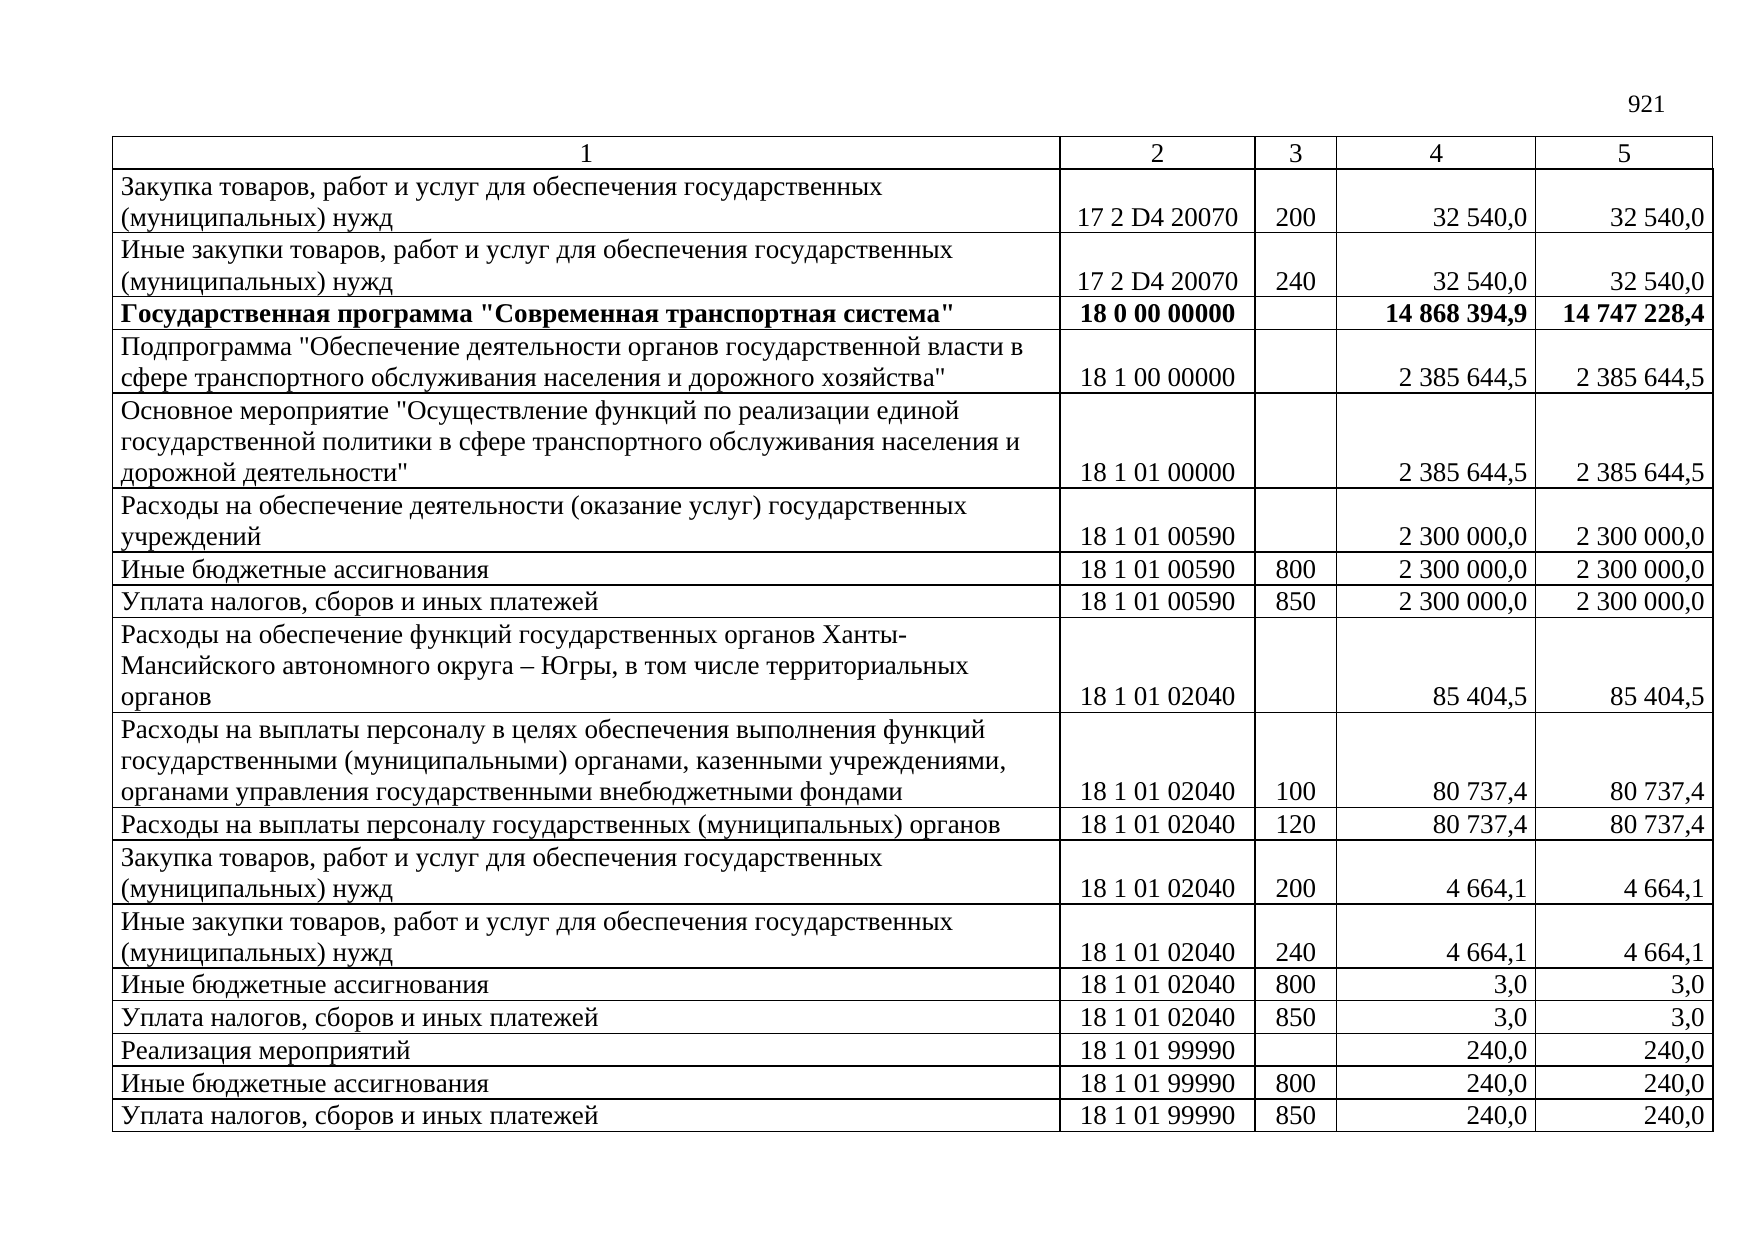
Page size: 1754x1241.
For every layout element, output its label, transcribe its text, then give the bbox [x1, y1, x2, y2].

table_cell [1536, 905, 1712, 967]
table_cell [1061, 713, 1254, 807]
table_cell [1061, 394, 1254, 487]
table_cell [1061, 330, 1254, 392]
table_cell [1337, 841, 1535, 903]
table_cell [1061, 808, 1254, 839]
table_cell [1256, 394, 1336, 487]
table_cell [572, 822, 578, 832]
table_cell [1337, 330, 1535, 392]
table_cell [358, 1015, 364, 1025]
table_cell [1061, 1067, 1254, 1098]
table_header 5 [1536, 137, 1712, 168]
table_header 4 [1337, 137, 1535, 168]
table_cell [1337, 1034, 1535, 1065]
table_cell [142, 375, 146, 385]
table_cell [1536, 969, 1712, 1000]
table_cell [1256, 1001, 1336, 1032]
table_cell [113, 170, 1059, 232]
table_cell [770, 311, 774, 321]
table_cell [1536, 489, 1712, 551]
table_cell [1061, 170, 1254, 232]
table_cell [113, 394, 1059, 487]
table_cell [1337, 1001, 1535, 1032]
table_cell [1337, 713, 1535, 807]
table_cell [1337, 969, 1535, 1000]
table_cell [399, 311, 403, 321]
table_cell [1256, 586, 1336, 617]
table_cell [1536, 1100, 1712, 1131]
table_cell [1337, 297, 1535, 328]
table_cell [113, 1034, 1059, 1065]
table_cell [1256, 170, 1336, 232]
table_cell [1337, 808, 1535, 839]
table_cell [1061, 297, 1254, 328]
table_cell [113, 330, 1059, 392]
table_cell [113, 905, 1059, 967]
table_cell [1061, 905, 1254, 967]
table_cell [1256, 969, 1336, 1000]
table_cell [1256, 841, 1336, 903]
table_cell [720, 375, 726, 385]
table_header 2 [1061, 137, 1254, 168]
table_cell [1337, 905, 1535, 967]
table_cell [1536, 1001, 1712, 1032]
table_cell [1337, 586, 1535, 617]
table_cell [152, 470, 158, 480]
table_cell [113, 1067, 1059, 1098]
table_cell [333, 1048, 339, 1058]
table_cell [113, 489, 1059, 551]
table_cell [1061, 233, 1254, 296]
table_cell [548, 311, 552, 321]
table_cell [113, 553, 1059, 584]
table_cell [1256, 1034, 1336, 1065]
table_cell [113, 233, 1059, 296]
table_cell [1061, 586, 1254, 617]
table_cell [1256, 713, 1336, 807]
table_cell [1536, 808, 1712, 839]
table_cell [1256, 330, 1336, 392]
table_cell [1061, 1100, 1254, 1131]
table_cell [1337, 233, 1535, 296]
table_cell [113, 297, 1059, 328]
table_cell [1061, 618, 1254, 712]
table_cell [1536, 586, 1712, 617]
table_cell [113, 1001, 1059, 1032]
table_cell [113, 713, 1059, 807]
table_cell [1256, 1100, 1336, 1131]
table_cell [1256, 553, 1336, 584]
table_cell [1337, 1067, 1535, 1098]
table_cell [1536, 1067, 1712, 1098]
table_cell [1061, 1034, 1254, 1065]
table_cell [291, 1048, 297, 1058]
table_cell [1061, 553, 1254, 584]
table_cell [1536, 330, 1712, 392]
table_header 3 [1256, 137, 1336, 168]
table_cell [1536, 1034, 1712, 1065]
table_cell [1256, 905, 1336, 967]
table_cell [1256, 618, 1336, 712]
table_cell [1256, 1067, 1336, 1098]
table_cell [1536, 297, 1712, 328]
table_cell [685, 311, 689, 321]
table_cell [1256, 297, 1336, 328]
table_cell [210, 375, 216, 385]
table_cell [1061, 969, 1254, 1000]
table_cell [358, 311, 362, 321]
table_header 1 [113, 137, 1059, 168]
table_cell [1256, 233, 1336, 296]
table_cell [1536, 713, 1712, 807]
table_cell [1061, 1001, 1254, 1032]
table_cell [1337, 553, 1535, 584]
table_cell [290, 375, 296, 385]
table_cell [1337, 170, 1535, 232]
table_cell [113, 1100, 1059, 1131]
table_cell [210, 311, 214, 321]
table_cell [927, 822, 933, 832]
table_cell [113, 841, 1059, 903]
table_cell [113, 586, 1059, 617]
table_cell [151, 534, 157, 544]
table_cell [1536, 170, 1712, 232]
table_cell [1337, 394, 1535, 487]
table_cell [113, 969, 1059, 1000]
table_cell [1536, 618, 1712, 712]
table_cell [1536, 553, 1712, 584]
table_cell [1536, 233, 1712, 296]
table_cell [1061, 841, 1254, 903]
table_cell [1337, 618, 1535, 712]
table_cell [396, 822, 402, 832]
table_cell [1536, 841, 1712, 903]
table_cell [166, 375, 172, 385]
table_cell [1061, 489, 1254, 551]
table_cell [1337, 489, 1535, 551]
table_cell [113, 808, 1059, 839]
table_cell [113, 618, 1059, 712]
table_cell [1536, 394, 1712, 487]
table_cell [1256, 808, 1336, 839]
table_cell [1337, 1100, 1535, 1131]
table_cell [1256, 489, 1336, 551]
